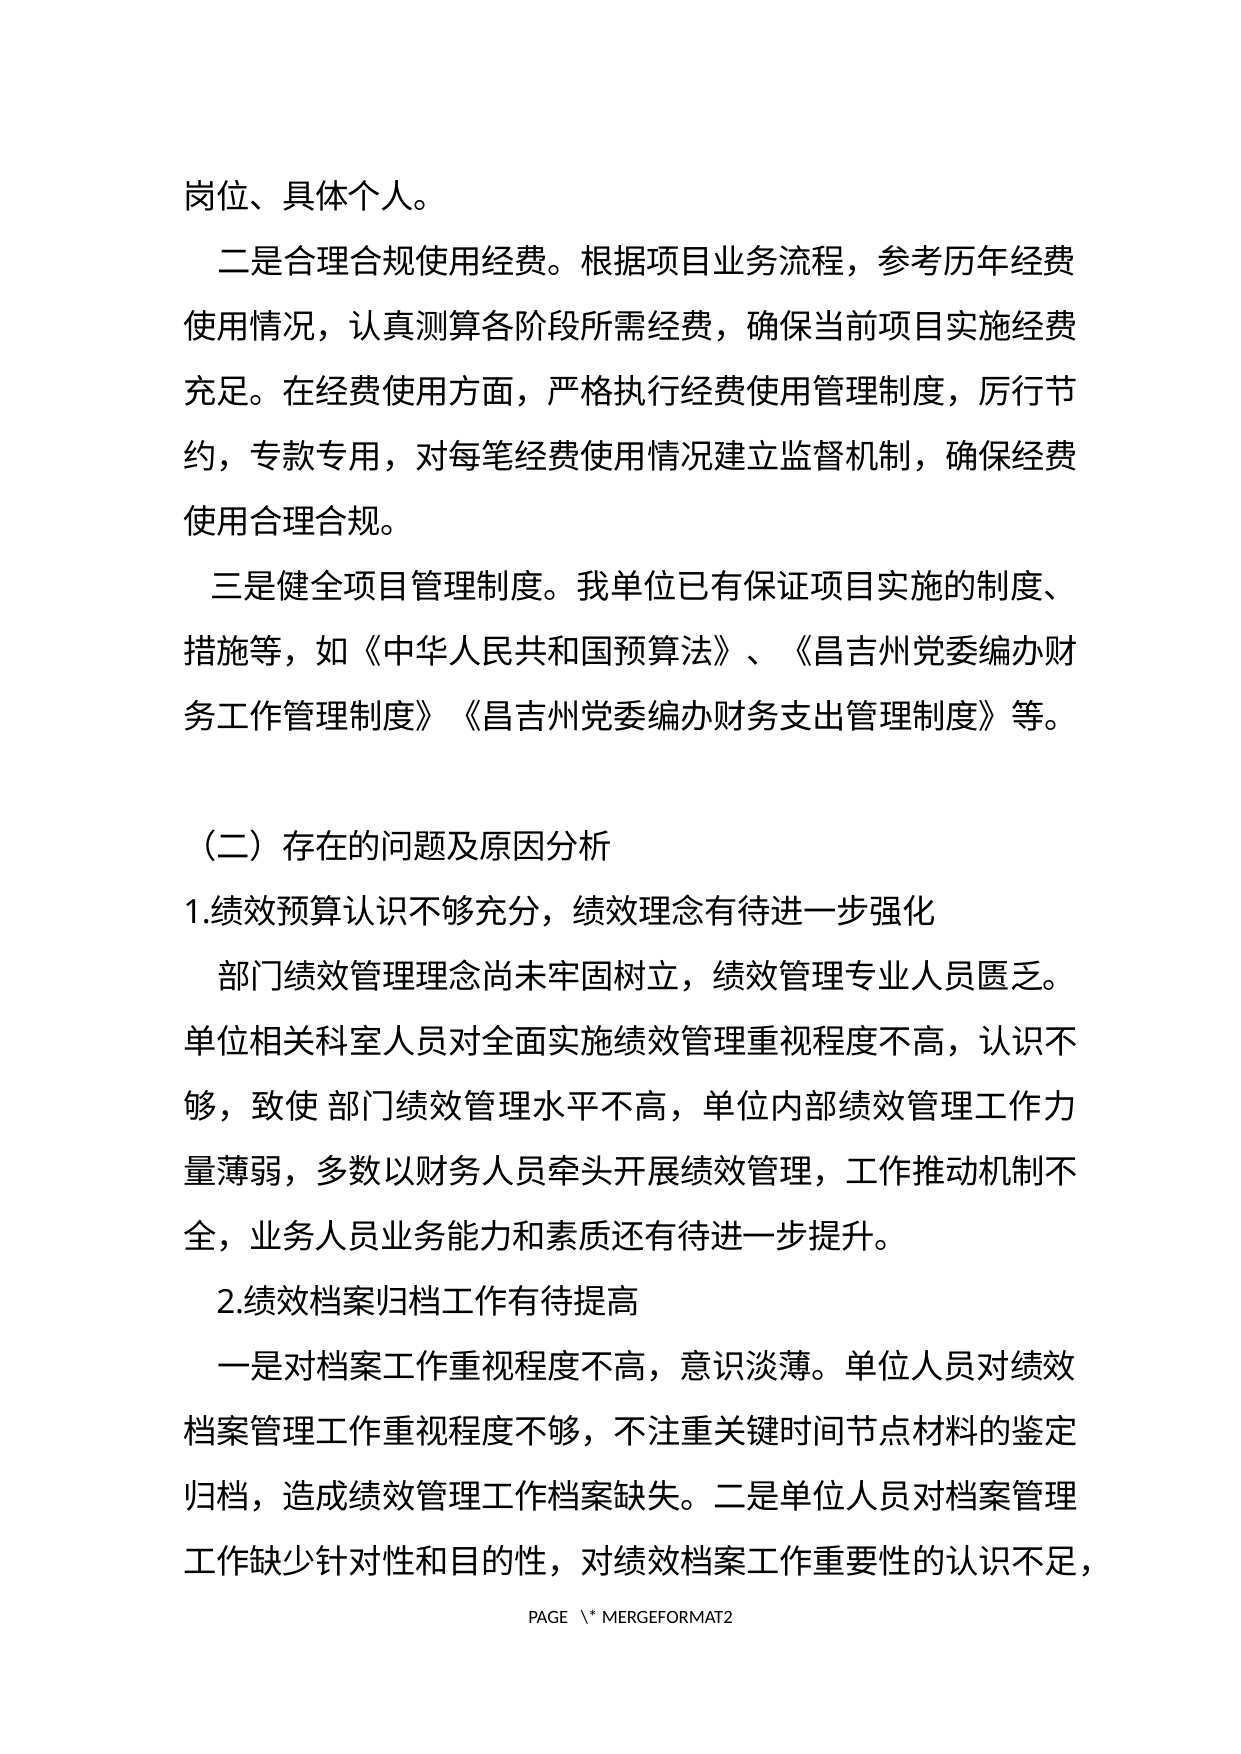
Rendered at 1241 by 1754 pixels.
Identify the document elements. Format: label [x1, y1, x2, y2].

text [183, 162, 1078, 1592]
